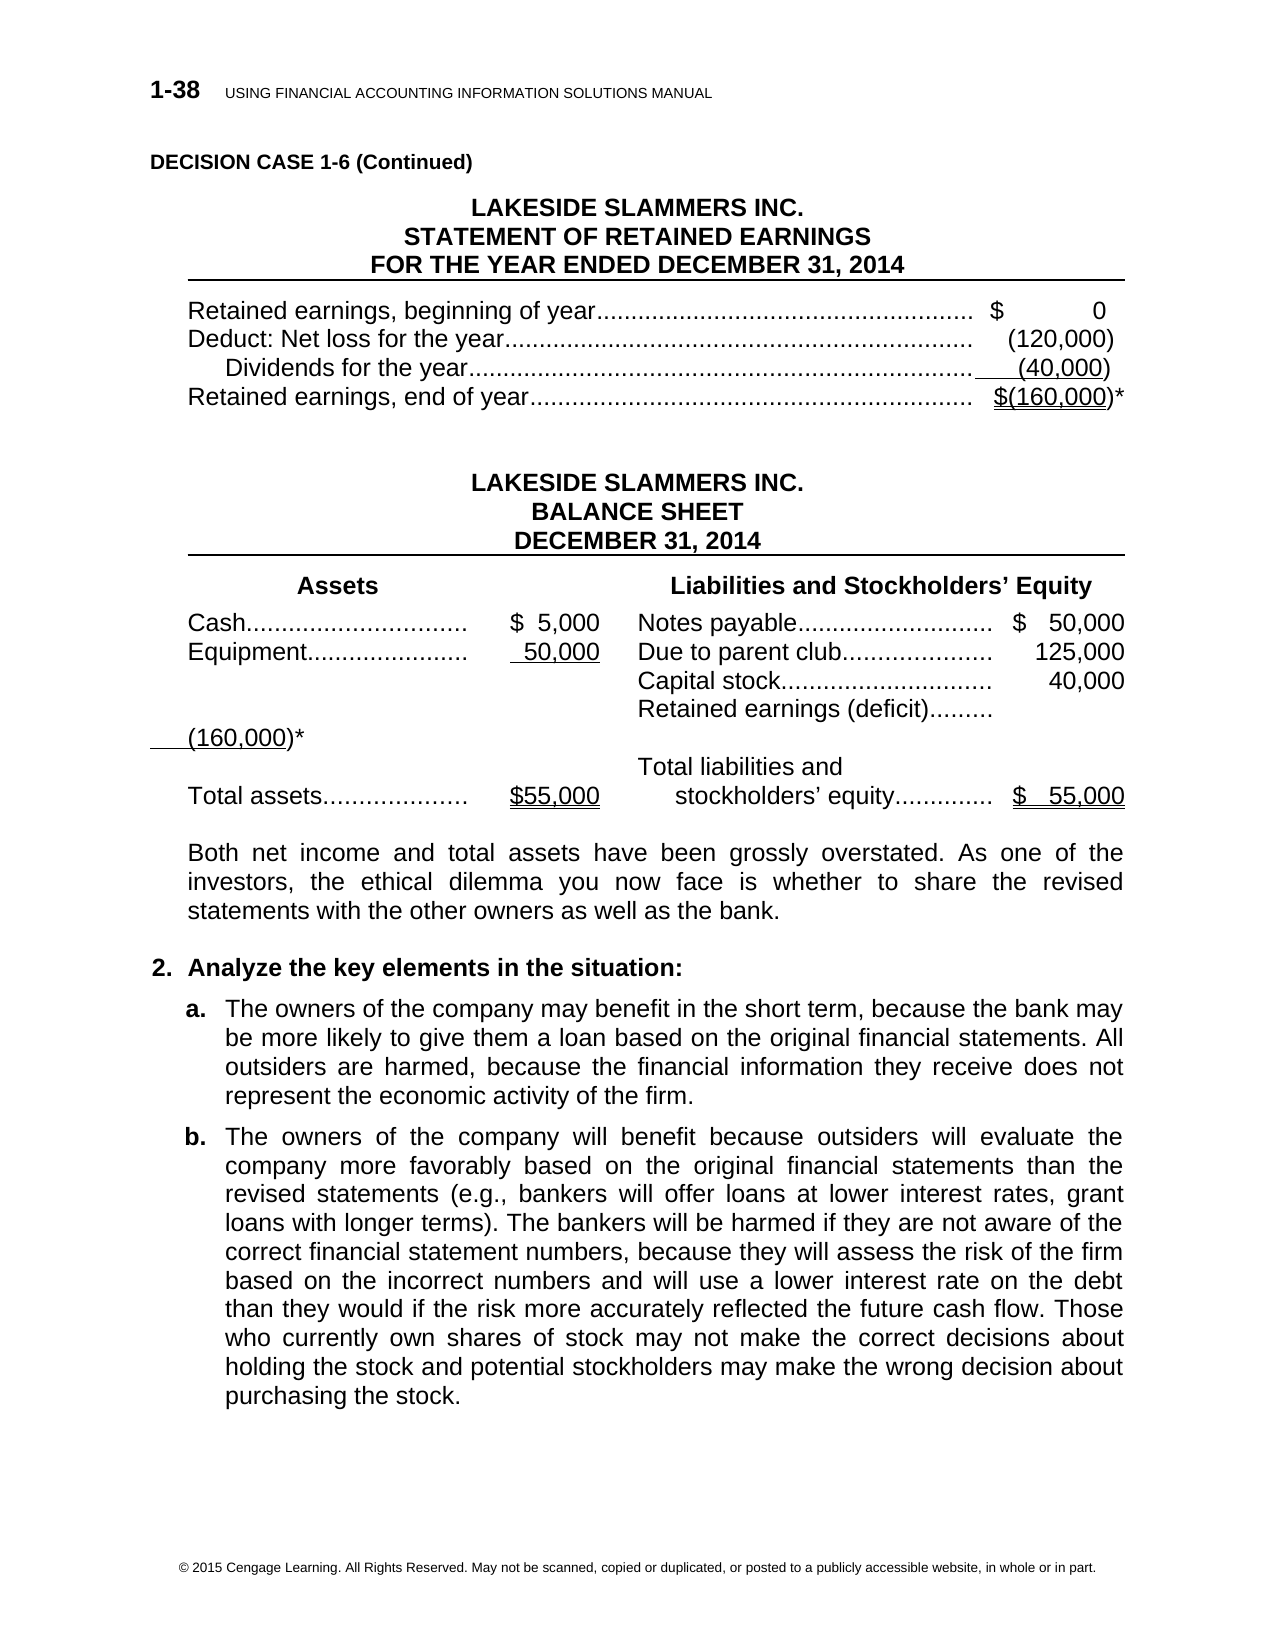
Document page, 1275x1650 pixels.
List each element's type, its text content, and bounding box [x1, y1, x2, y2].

list Dividends for the year (40,000) [150, 353, 1125, 382]
list Deduct: Net loss for the year (120,000) [150, 324, 1125, 353]
text Total assets $55,000 stockholders’ equity $ 55,000 [150, 781, 1125, 809]
text Assets Liabilities and Stockholders’ Equity [150, 571, 1125, 600]
subtitle DECISION CASE 1-6 (Continued) [150, 150, 1125, 174]
text Retained earnings (deficit) (160,000)* [150, 694, 1125, 752]
list a. The owners of the company may benefit in the short term, because the bank may be more likely to give them a loan based on the original financial statements. All outsiders are harmed, because the financial information they receive does not represent the economic activity of the firm. [150, 994, 1125, 1109]
text Equipment 50,000 Due to parent club 125,000 [150, 637, 1125, 666]
text BALANCE SHEET [150, 497, 1125, 526]
list 2. Analyze the key elements in the situation: [150, 953, 1125, 982]
list Both net income and total assets have been grossly overstated. As one of the investors, the ethical dilemma you now face is whether to share the revised statements with the other owners as well as the bank. [150, 838, 1125, 924]
list b. The owners of the company will benefit because outsiders will evaluate the company more favorably based on the original financial statements than the revised statements (e.g., bankers will offer loans at lower interest rates, grant loans with longer terms). The bankers will be harmed if they are not aware of the correct financial statement numbers, because they will assess the risk of the firm based on the incorrect numbers and will use a lower interest rate on the debt than they would if the risk more accurately reflected the future cash flow. Those who currently own shares of stock may not make the correct decisions about holding the stock and potential stockholders may make the wrong decision about purchasing the stock. [150, 1122, 1125, 1409]
text Capital stock 40,000 [150, 666, 1125, 694]
text Total liabilities and [150, 752, 1125, 781]
text LAKESIDE SLAMMERS INC. [150, 193, 1125, 221]
list Retained earnings, end of year $(160,000)* [150, 382, 1125, 411]
text Cash $ 5,000 Notes payable $ 50,000 [150, 608, 1125, 637]
text DECEMBER 31, 2014 [150, 526, 1125, 554]
text LAKESIDE SLAMMERS INC. [150, 468, 1125, 497]
text FOR THE YEAR ENDED DECEMBER 31, 2014 [150, 250, 1125, 279]
list Retained earnings, beginning of year $ 0 [150, 296, 1125, 324]
text STATEMENT OF RETAINED EARNINGS [150, 221, 1125, 250]
